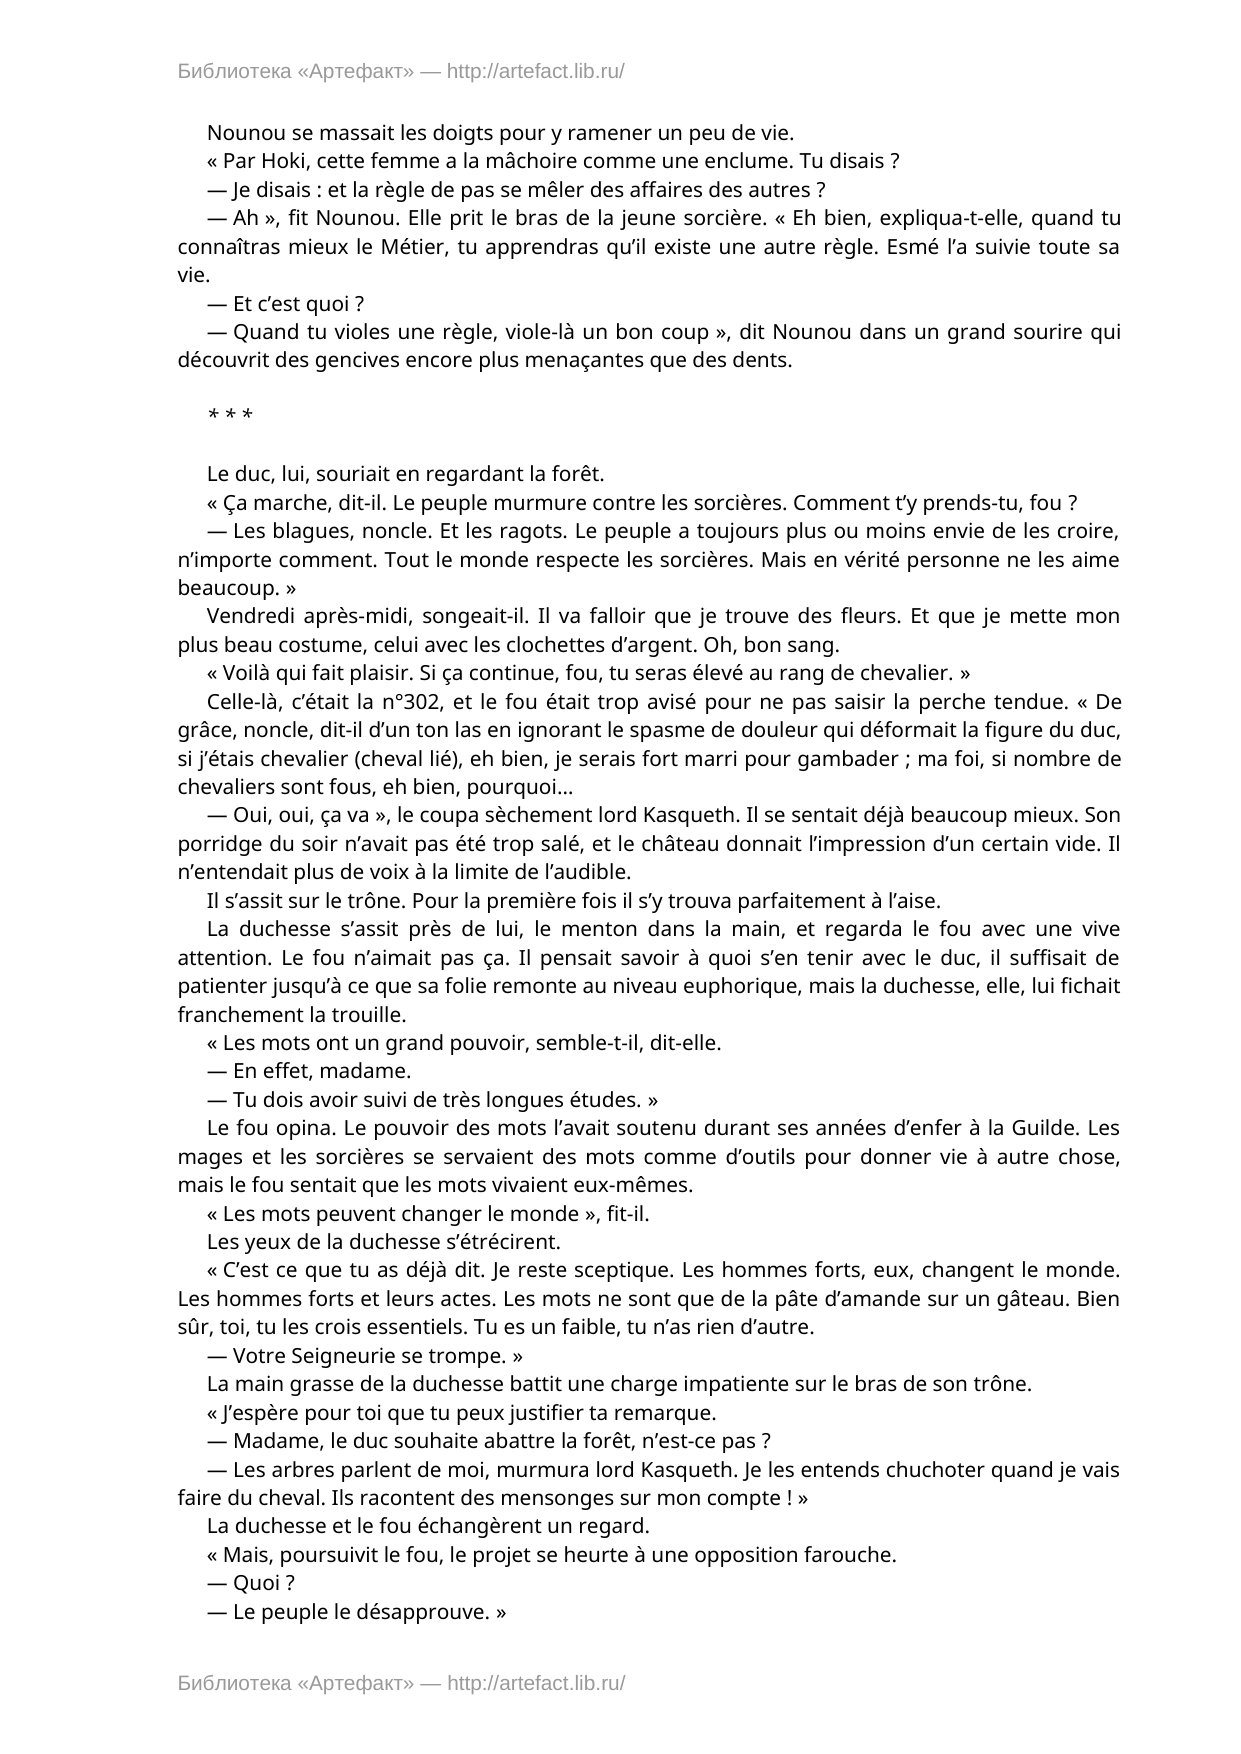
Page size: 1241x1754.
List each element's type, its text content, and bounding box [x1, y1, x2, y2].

text « Par Hoki, cette femme a la mâchoire comme une enclume. Tu disais ? [177, 147, 1122, 175]
text « Voilà qui fait plaisir. Si ça continue, fou, tu seras élevé au rang de chevalier. » [177, 658, 1122, 687]
text Vendredi après-midi, songeait-il. Il va falloir que je trouve des fleurs. Et que je mette mon plus beau costume, celui avec les clochettes d’argent. Oh, bon sang. [177, 602, 1122, 658]
text — En effet, madame. [177, 1057, 1122, 1085]
text — Les blagues, noncle. Et les ragots. Le peuple a toujours plus ou moins envie de les croire, n’importe comment. Tout le monde respecte les sorcières. Mais en vérité personne ne les aime beaucoup. » [177, 516, 1122, 602]
text « Les mots peuvent changer le monde », fit-il. [177, 1199, 1122, 1227]
text Le fou opina. Le pouvoir des mots l’avait soutenu durant ses années d’enfer à la Guilde. Les mages et les sorcières se servaient des mots comme d’outils pour donner vie à autre chose, mais le fou sentait que les mots vivaient eux-mêmes. [177, 1113, 1122, 1199]
text « Les mots ont un grand pouvoir, semble-t-il, dit-elle. [177, 1028, 1122, 1057]
text « J’espère pour toi que tu peux justifier ta remarque. [177, 1398, 1122, 1426]
text — Oui, oui, ça va », le coupa sèchement lord Kasqueth. Il se sentait déjà beaucoup mieux. Son porridge du soir n’avait pas été trop salé, et le château donnait l’impression d’un certain vide. Il n’entendait plus de voix à la limite de l’audible. [177, 801, 1122, 886]
text La duchesse et le fou échangèrent un regard. [177, 1512, 1122, 1540]
text — Les arbres parlent de moi, murmura lord Kasqueth. Je les entends chuchoter quand je vais faire du cheval. Ils racontent des mensonges sur mon compte ! » [177, 1455, 1122, 1512]
text — Et c’est quoi ? [177, 289, 1122, 317]
text — Tu dois avoir suivi de très longues études. » [177, 1085, 1122, 1113]
text « Ça marche, dit-il. Le peuple murmure contre les sorcières. Comment t’y prends-tu, fou ? [177, 488, 1122, 516]
text Celle-là, c’était la n°302, et le fou était trop avisé pour ne pas saisir la perche tendue. « De grâce, noncle, dit-il d’un ton las en ignorant le spasme de douleur qui déformait la figure du duc, si j’étais chevalier (cheval lié), eh bien, je serais fort marri pour gambader ; ma foi, si nombre de chevaliers sont fous, eh bien, pourquoi… [177, 687, 1122, 801]
text — Madame, le duc souhaite abattre la forêt, n’est-ce pas ? [177, 1426, 1122, 1455]
text — Quoi ? [177, 1568, 1122, 1597]
text Le duc, lui, souriait en regardant la forêt. [177, 459, 1122, 488]
text « C’est ce que tu as déjà dit. Je reste sceptique. Les hommes forts, eux, changent le monde. Les hommes forts et leurs actes. Les mots ne sont que de la pâte d’amande sur un gâteau. Bien sûr, toi, tu les crois essentiels. Tu es un faible, tu n’as rien d’autre. [177, 1256, 1122, 1341]
text Nounou se massait les doigts pour y ramener un peu de vie. [177, 118, 1122, 147]
text Il s’assit sur le trône. Pour la première fois il s’y trouva parfaitement à l’aise. [177, 886, 1122, 914]
subtitle * * * [177, 402, 1122, 431]
text — Votre Seigneurie se trompe. » [177, 1341, 1122, 1369]
text La main grasse de la duchesse battit une charge impatiente sur le bras de son trône. [177, 1369, 1122, 1398]
text « Mais, poursuivit le fou, le projet se heurte à une opposition farouche. [177, 1540, 1122, 1568]
text — Quand tu violes une règle, viole-là un bon coup », dit Nounou dans un grand sourire qui découvrit des gencives encore plus menaçantes que des dents. [177, 317, 1122, 374]
text — Je disais : et la règle de pas se mêler des affaires des autres ? [177, 175, 1122, 203]
text — Le peuple le désapprouve. » [177, 1597, 1122, 1625]
text — Ah », fit Nounou. Elle prit le bras de la jeune sorcière. « Eh bien, expliqua-t-elle, quand tu connaîtras mieux le Métier, tu apprendras qu’il existe une autre règle. Esmé l’a suivie toute sa vie. [177, 203, 1122, 289]
text Les yeux de la duchesse s’étrécirent. [177, 1227, 1122, 1256]
text La duchesse s’assit près de lui, le menton dans la main, et regarda le fou avec une vive attention. Le fou n’aimait pas ça. Il pensait savoir à quoi s’en tenir avec le duc, il suffisait de patienter jusqu’à ce que sa folie remonte au niveau euphorique, mais la duchesse, elle, lui fichait franchement la trouille. [177, 914, 1122, 1028]
